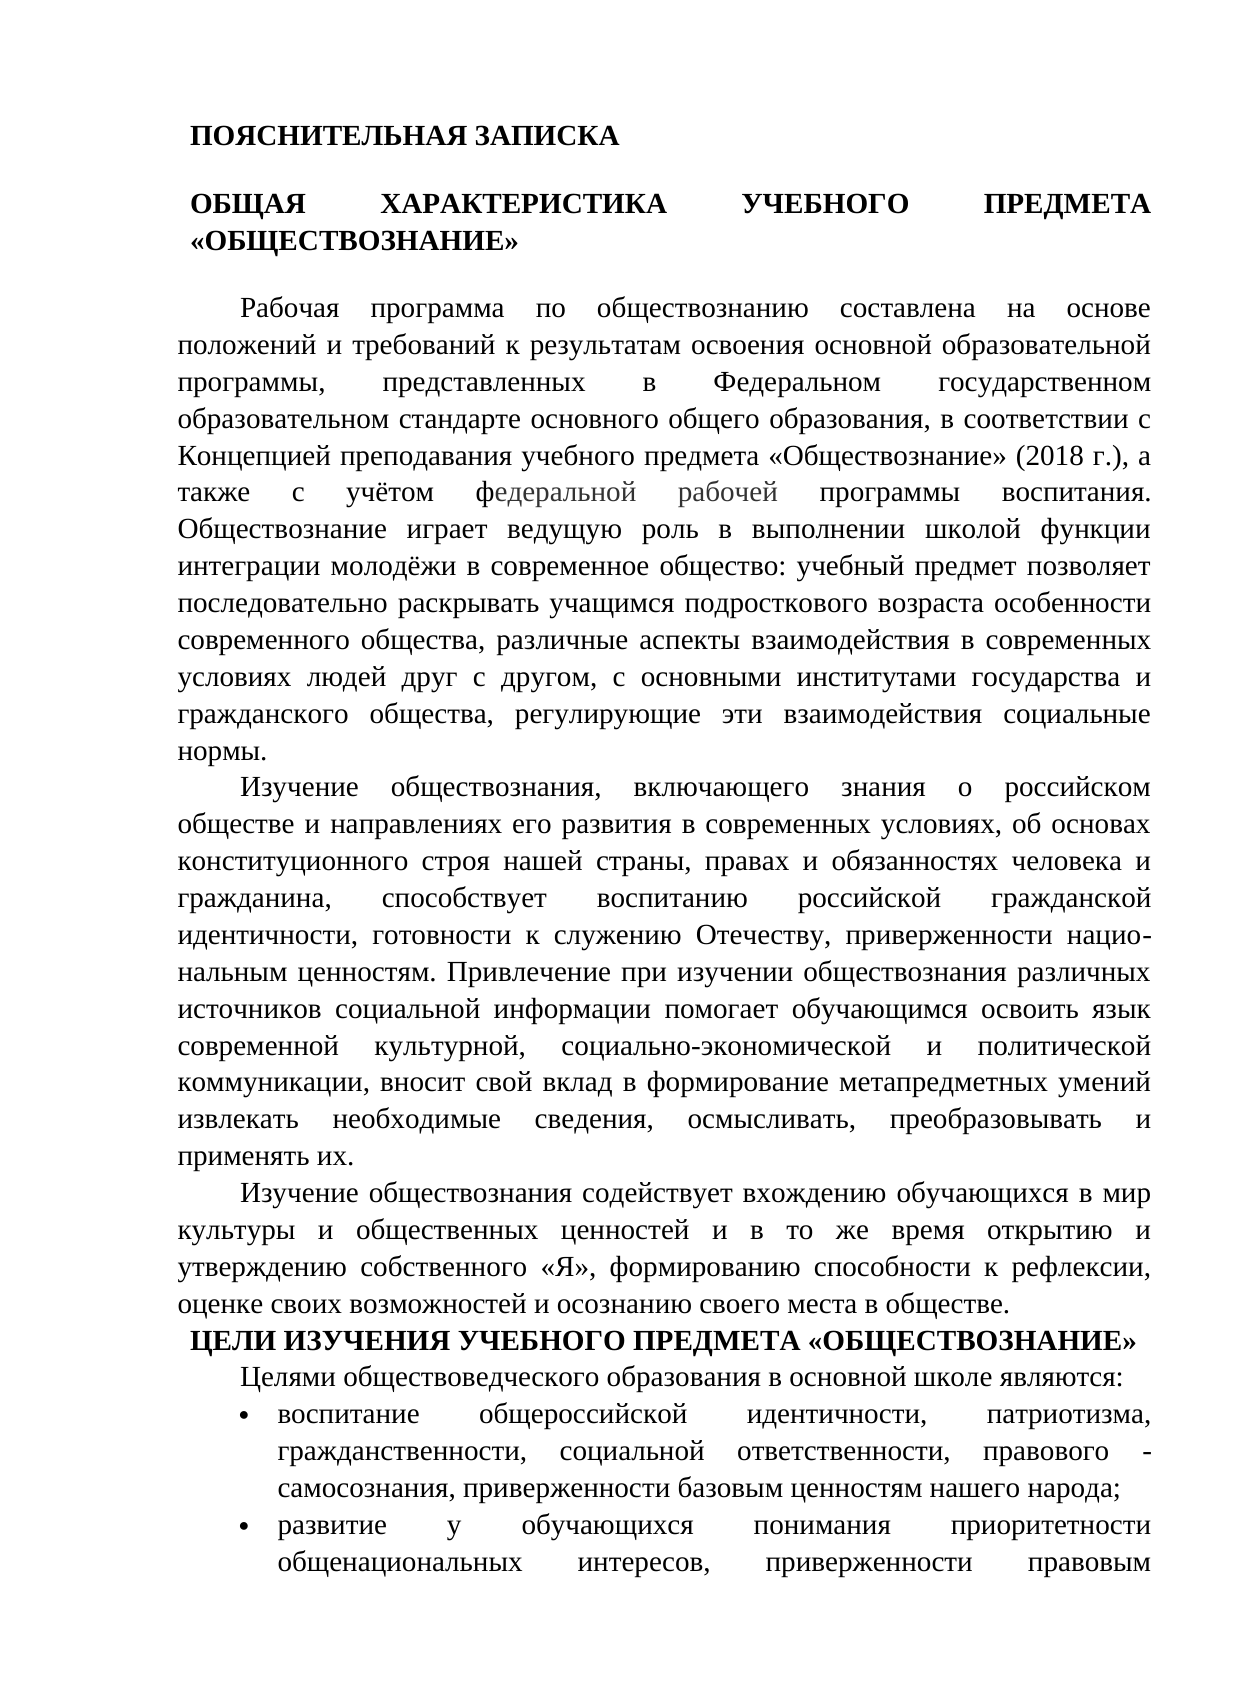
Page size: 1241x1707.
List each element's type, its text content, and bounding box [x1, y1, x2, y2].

text ЦЕЛИ ИЗУЧЕНИЯ УЧЕБНОГО ПРЕДМЕТА «ОБЩЕСТВОЗНАНИЕ» [190, 1323, 1152, 1356]
text Целями обществоведческого образования в основной школе являются: [177, 1359, 1152, 1393]
text ОБЩАЯ ХАРАКТЕРИСТИКА УЧЕБНОГО ПРЕДМЕТА «ОБЩЕСТВОЗНАНИЕ» [190, 186, 1152, 256]
text ПОЯСНИТЕЛЬНАЯ ЗАПИСКА [190, 118, 1152, 152]
text Изучение обществознания содействует вхождению обучающихся в мир культуры и общественных ценностей и в то же время открытию и утверждению собственного «Я», формированию способности к рефлексии, оценке своих возможностей и осознанию своего места в обществе. [177, 1175, 1152, 1319]
text Изучение обществознания, включающего знания о российском обществе и направлениях его развития в современных условиях, об основах конституционного строя нашей страны, правах и обязанностях человека и гражданина, способствует воспитанию российской гражданской идентичности, готовности к служению Отечеству, приверженности нацио­нальным ценностям. Привлечение при изучении обществознания различных источников социальной информации помогает обучающимся освоить язык современной культурной, социально-экономической и политической коммуникации, вносит свой вклад в формирование метапредметных умений извлекать необходимые сведения, осмысливать, преобразовывать и применять их. [177, 769, 1152, 1172]
text Рабочая программа по обществознанию составлена на основе положений и требований к результатам освоения основной образовательной программы, представленных в Федеральном государственном образовательном стандарте основного общего образования, в соответствии с Концепцией преподавания учебного предмета «Обществознание» (2018 г.), а также с учётом федеральной рабочей программы воспитания. Обществознание играет ведущую роль в выполнении школой функции интеграции молодёжи в современное общество: учебный предмет позволяет последовательно раскрывать учащимся подросткового возраста особенности современного общества, различные аспекты взаимодействия в современных условиях людей друг с другом, с основными институтами государства и гражданского общества, регулирующие эти взаимодействия социальные нормы. [177, 290, 1152, 766]
list воспитание общероссийской идентичности, патриотизма, гражданственности, социальной ответственности, правового ­самосознания, приверженности базовым ценностям нашего народа; [240, 1396, 1152, 1504]
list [240, 1507, 1152, 1577]
